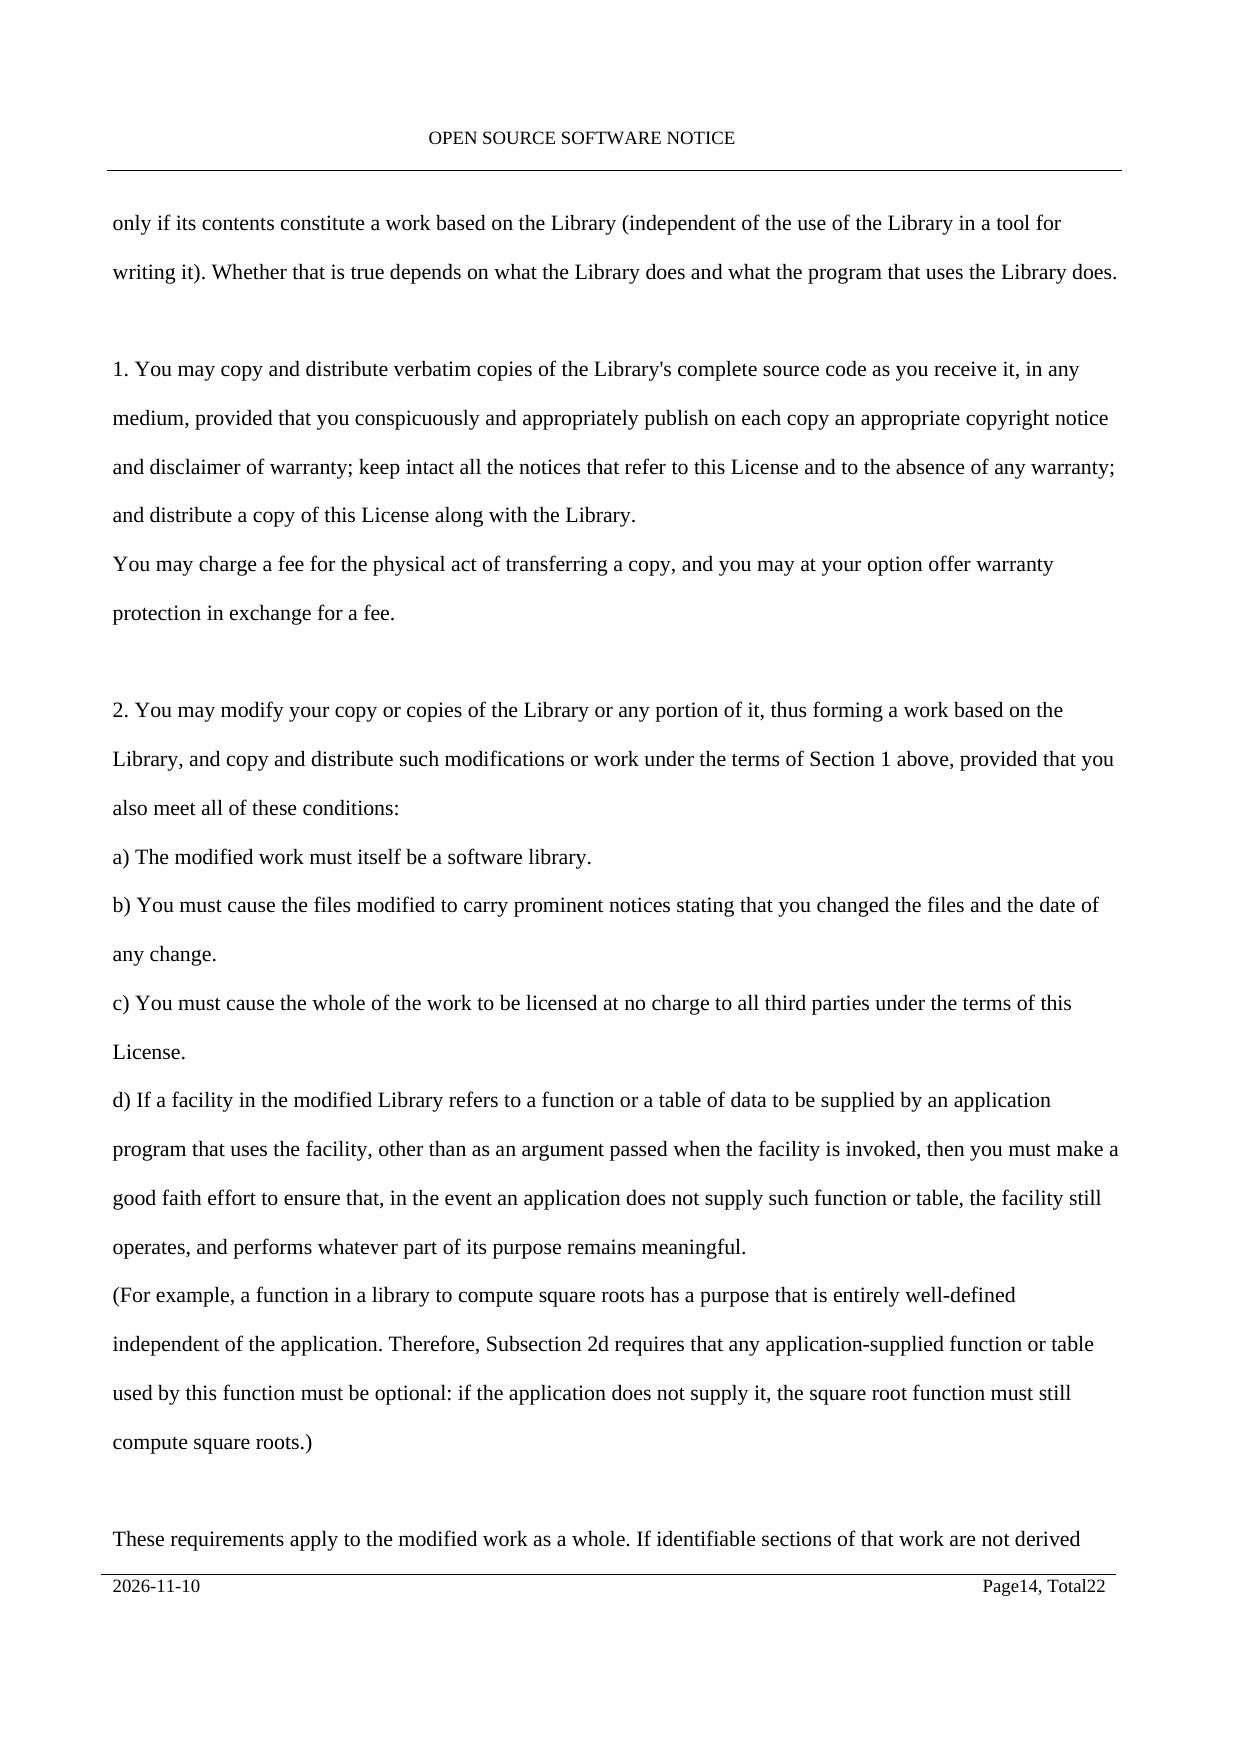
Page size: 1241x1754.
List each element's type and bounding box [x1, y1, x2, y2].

text [112, 206, 1128, 1555]
